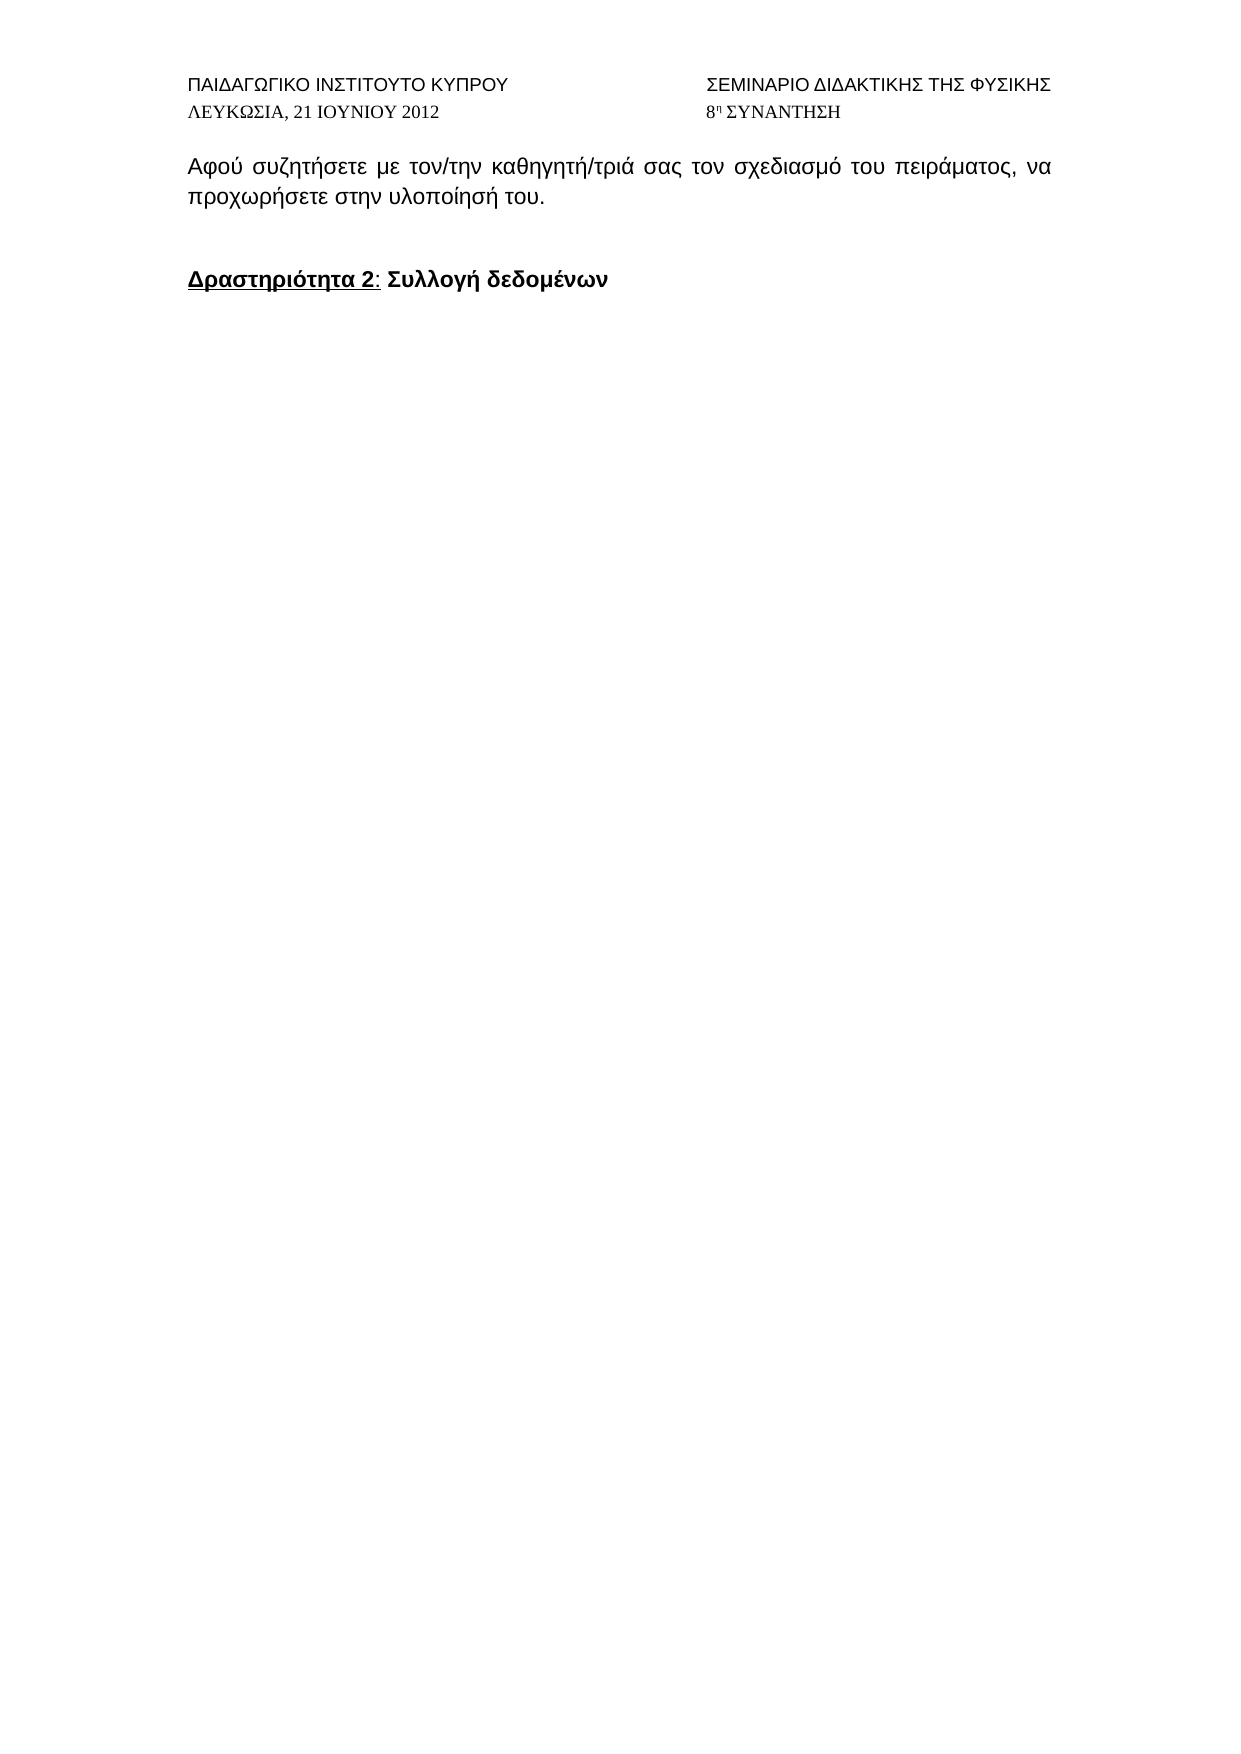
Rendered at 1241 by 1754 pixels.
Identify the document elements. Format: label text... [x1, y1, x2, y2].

text Δραστηριότητα 2: Συλλογή δεδομένων [187, 266, 1053, 292]
text Αφού συζητήσετε με τον/την καθηγητή/τριά σας τον σχεδιασμό του πειράματος, να προχωρήσετε στην υλοποίησή του. [187, 153, 1053, 209]
